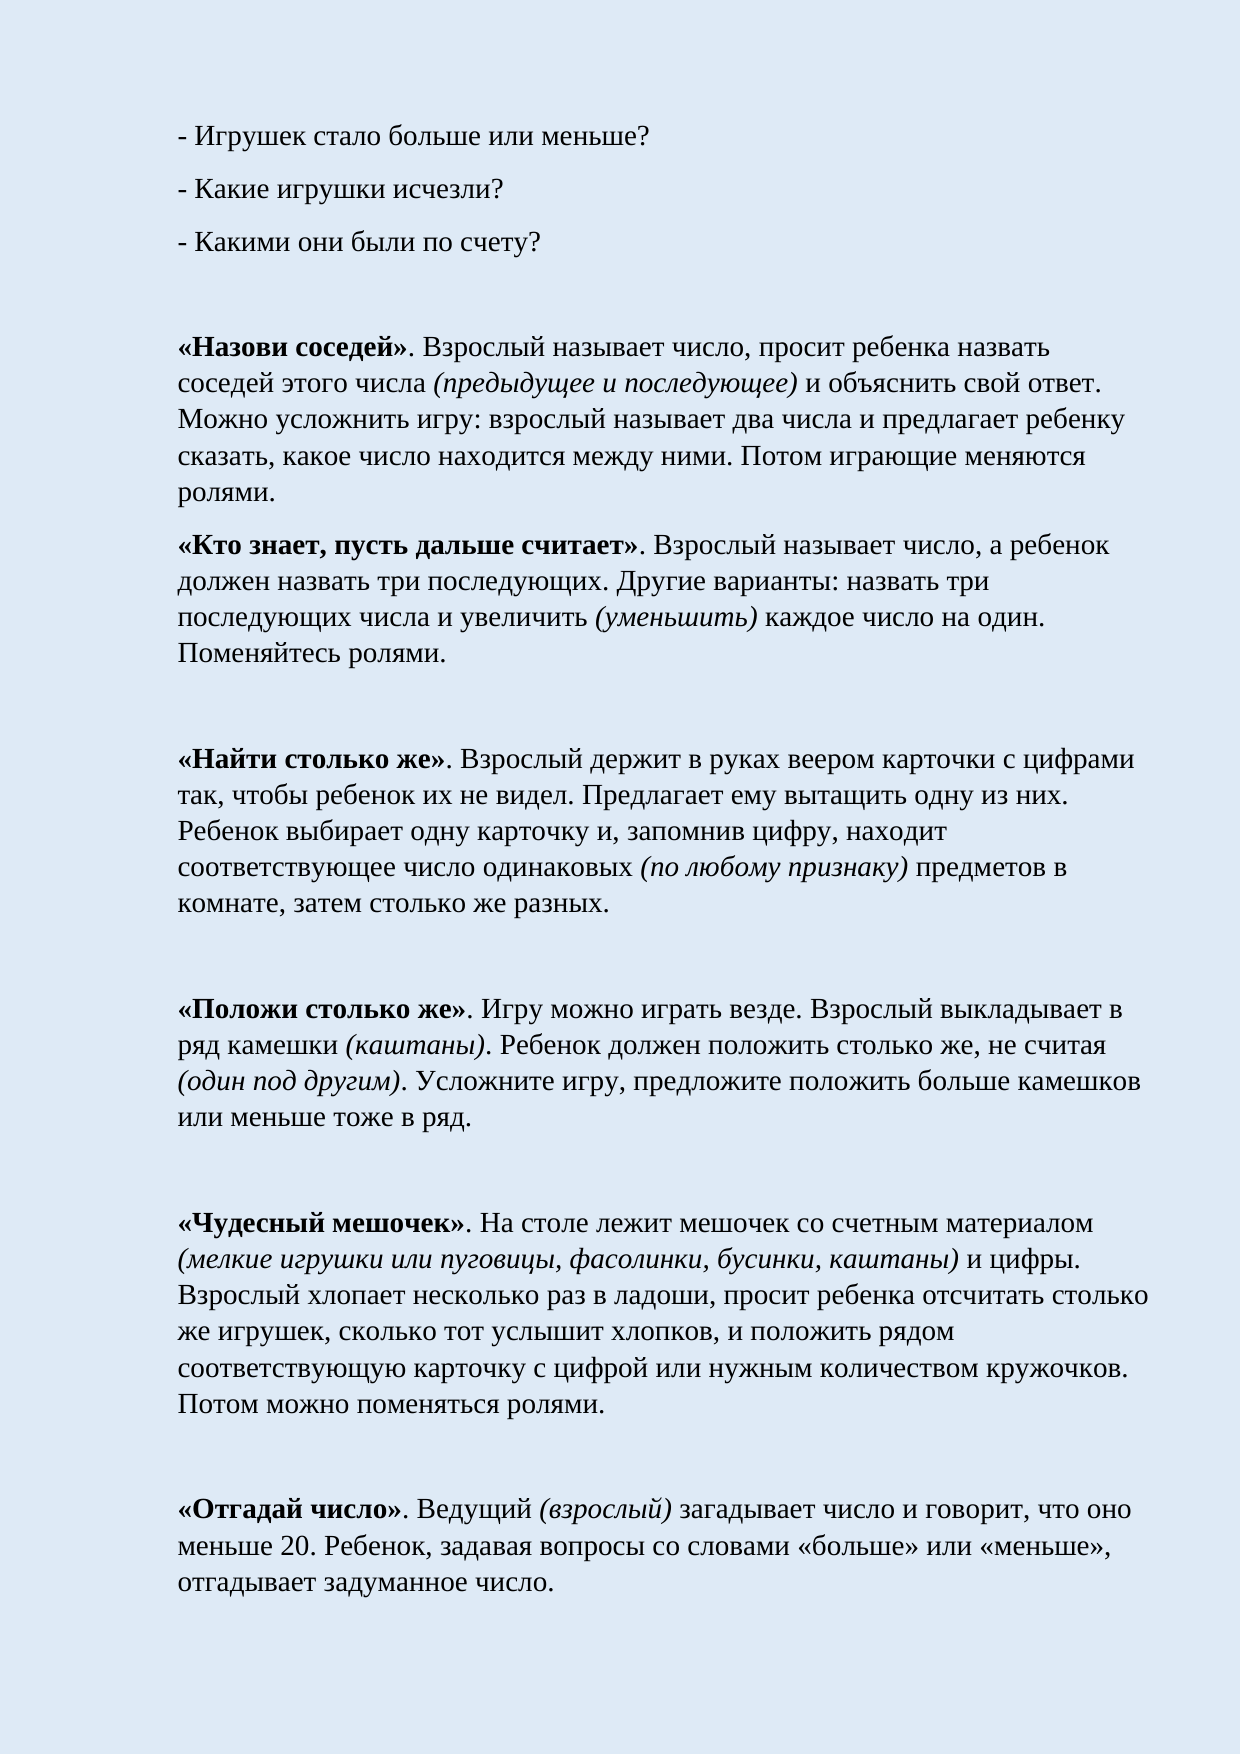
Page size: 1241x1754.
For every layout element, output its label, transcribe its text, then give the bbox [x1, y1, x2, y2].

text «Чудесный мешочек». На столе лежит мешочек со счетным материалом (мелкие игрушки или пуговицы, фасолинки, бусинки, каштаны) и цифры. Взрослый хлопает несколько раз в ладоши, просит ребенка отсчитать столько же игрушек, сколько тот услышит хлопков, и положить рядом соответствующую карточку с цифрой или нужным количеством кружочков. Потом можно поменяться ролями. [177, 1205, 1152, 1419]
text - Какими они были по счету? [177, 224, 1152, 257]
text «Найти столько же». Взрослый держит в руках веером карточки с цифрами так, чтобы ребенок их не видел. Предлагает ему вытащить одну из них. Ребенок выбирает одну карточку и, запомнив цифру, находит соответствующее число одинаковых (по любому признаку) предметов в комнате, затем столько же разных. [177, 741, 1152, 919]
text - Игрушек стало больше или меньше? [177, 118, 1152, 152]
text «Отгадай число». Ведущий (взрослый) загадывает число и говорит, что оно меньше 20. Ребенок, задавая вопросы со словами «больше» или «меньше», отгадывает задуманное число. [177, 1491, 1152, 1597]
text «Положи столько же». Игру можно играть везде. Взрослый выкладывает в ряд камешки (каштаны). Ребенок должен положить столько же, не считая (один под другим). Усложните игру, предложите положить больше камешков или меньше тоже в ряд. [177, 991, 1152, 1133]
text - Какие игрушки исчезли? [177, 171, 1152, 204]
text «Кто знает, пусть дальше считает». Взрослый называет число, а ребенок должен назвать три последующих. Другие варианты: назвать три последующих числа и увеличить (уменьшить) каждое число на один. Поменяйтесь ролями. [177, 527, 1152, 669]
text «Назови соседей». Взрослый называет число, просит ребенка назвать соседей этого числа (предыдущее и последующее) и объяснить свой ответ. Можно усложнить игру: взрослый называет два числа и предлагает ребенку сказать, какое число находится между ними. Потом играющие меняются ролями. [177, 329, 1152, 507]
